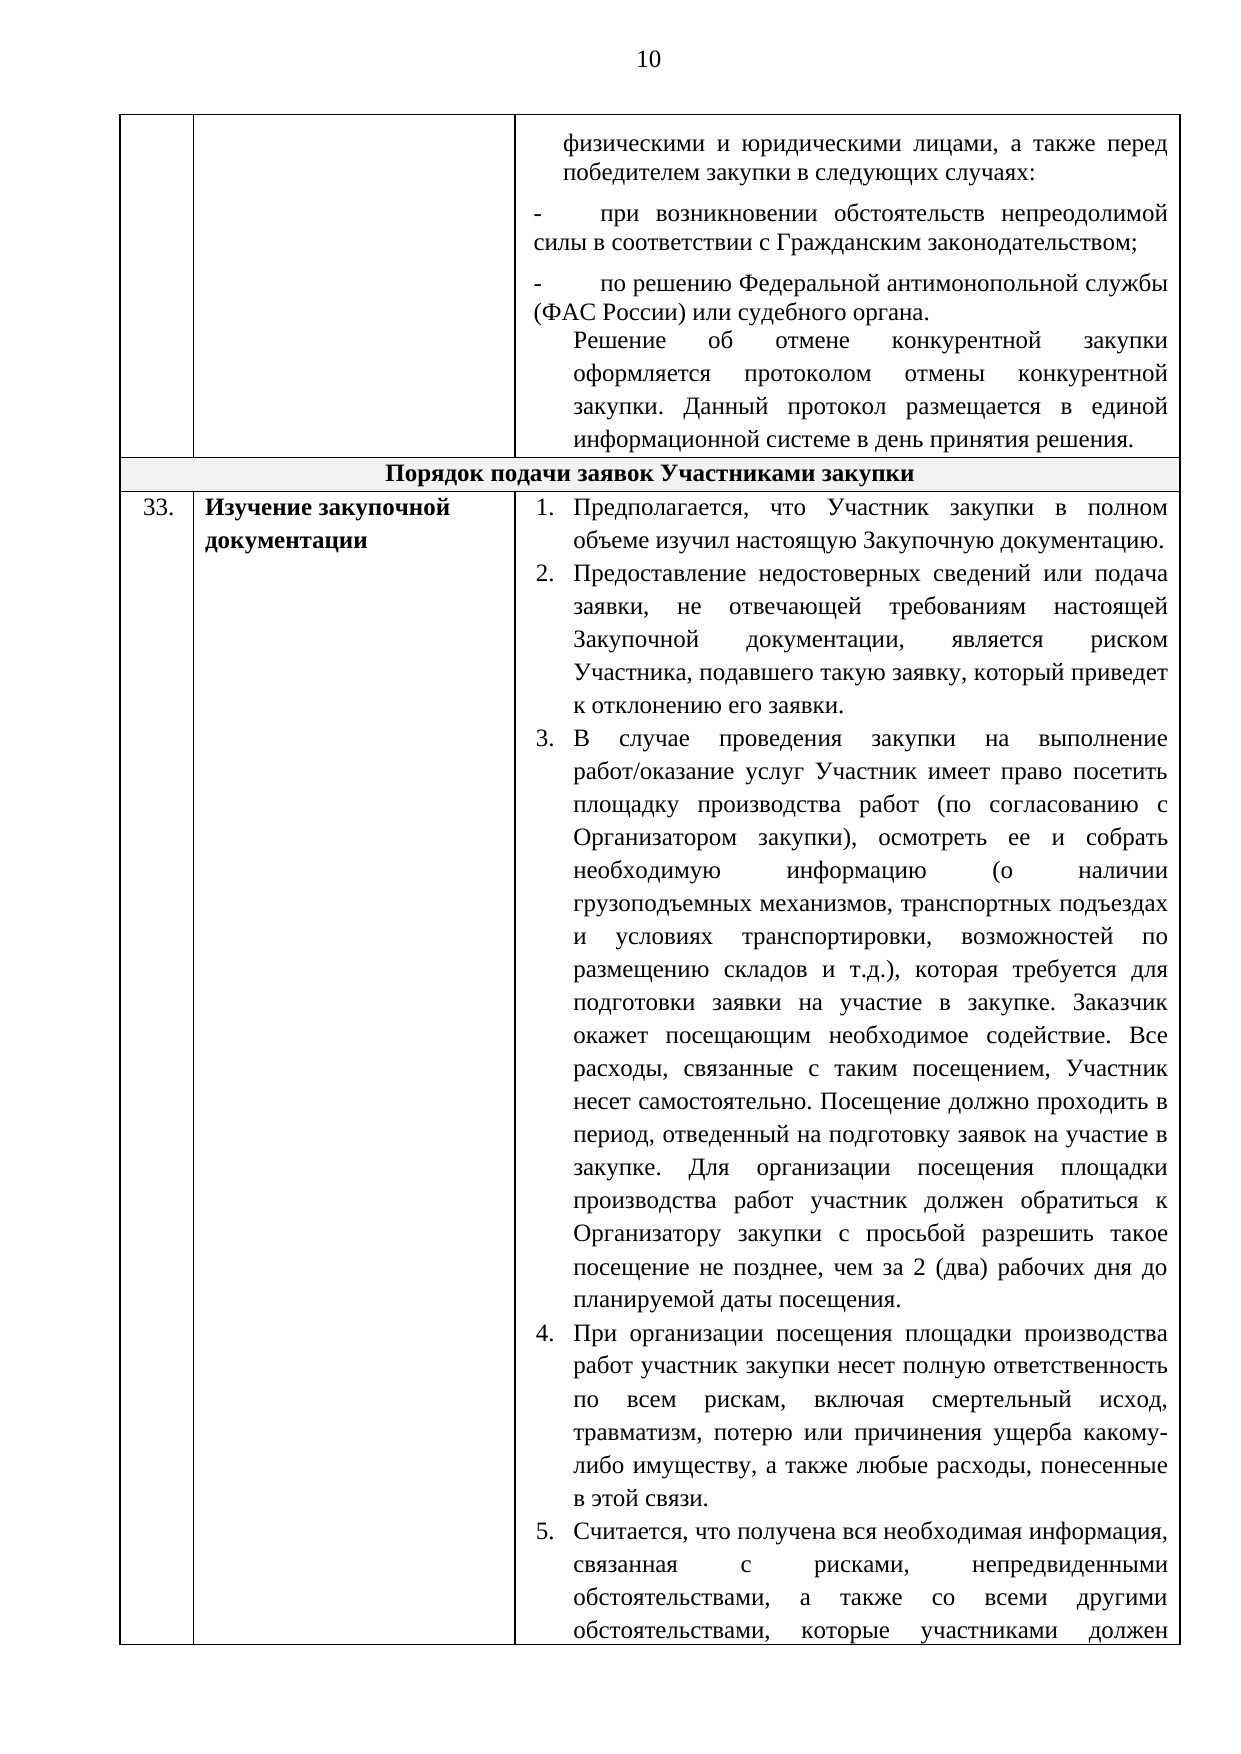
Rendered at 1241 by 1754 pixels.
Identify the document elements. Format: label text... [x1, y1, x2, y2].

table_cell [121, 492, 193, 1643]
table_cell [194, 492, 514, 1643]
table_cell Порядок подачи заявок Участниками закупки [121, 458, 1179, 491]
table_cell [516, 115, 1179, 457]
table_cell [121, 115, 193, 457]
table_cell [516, 492, 1179, 1643]
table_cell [194, 115, 514, 457]
